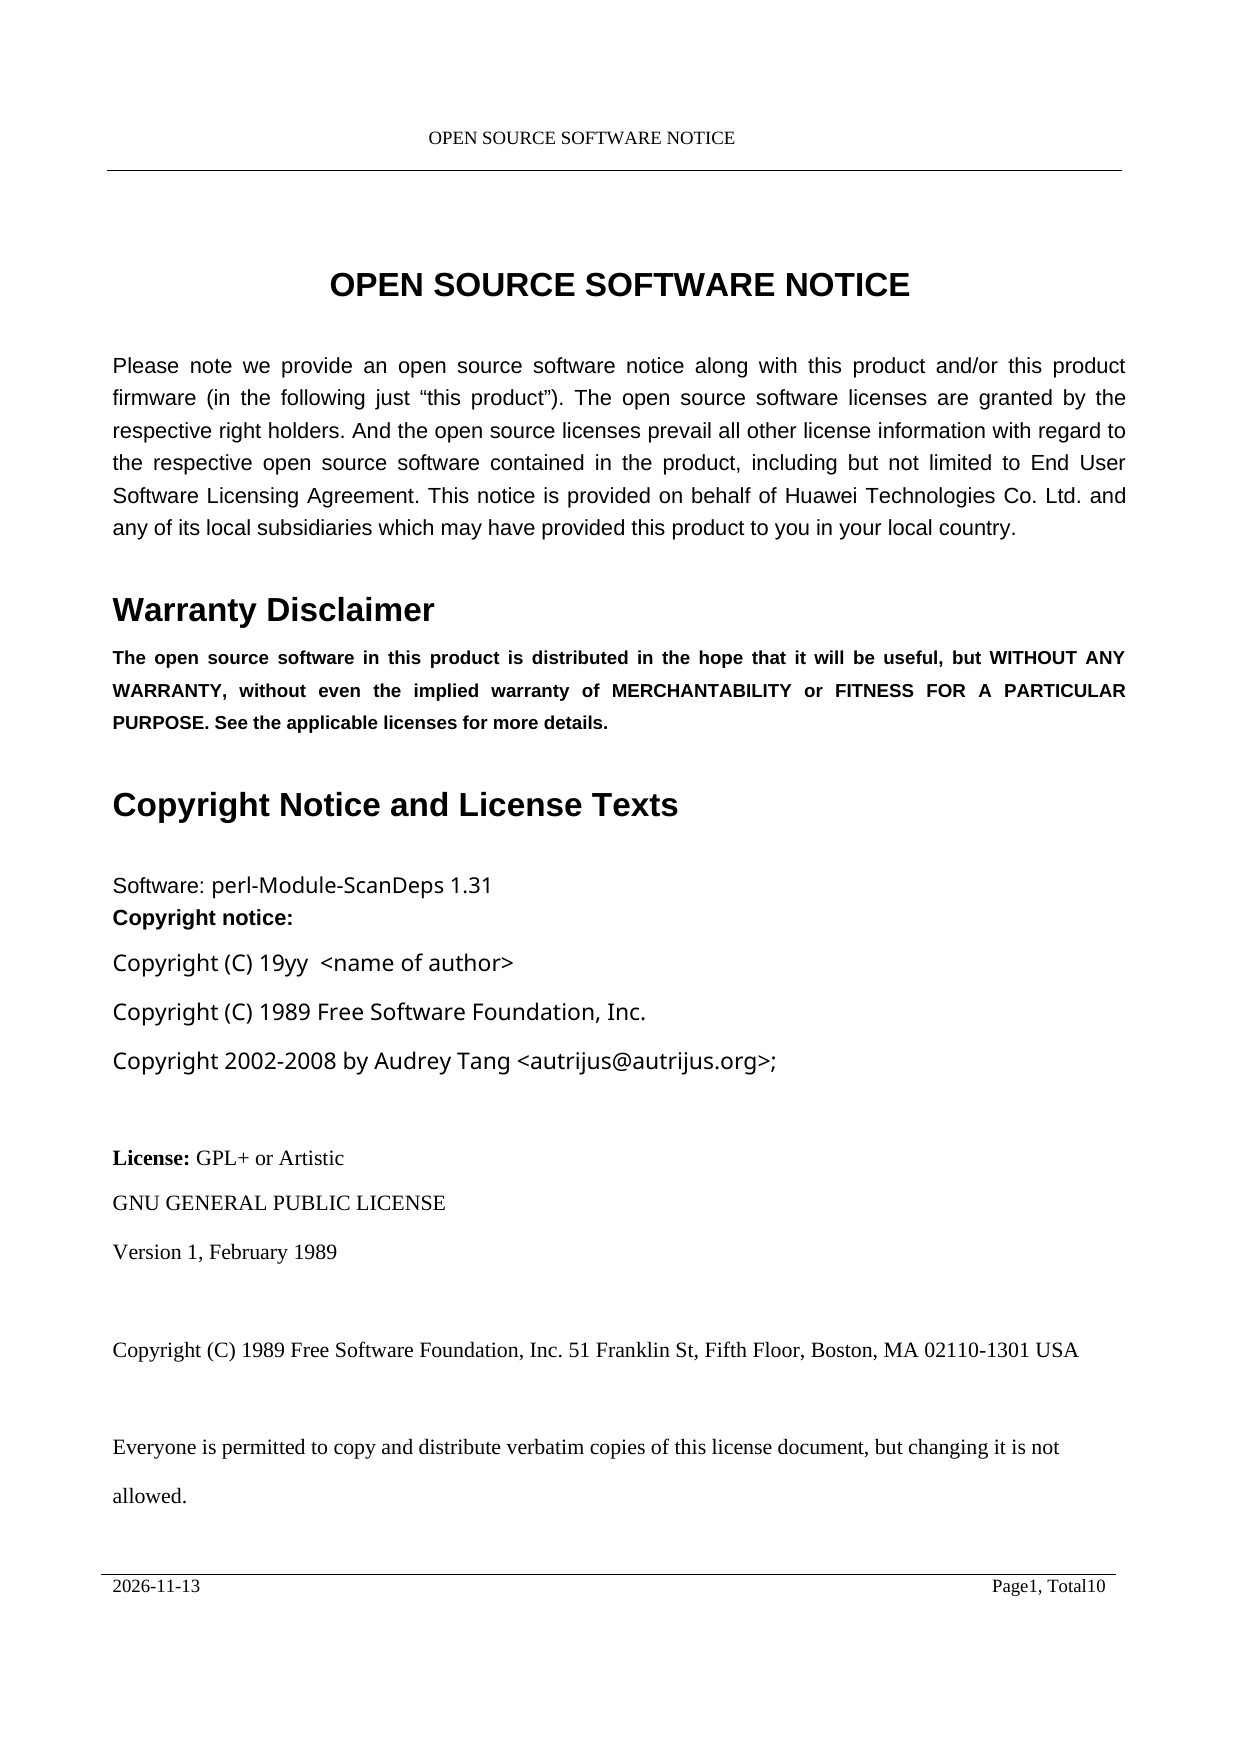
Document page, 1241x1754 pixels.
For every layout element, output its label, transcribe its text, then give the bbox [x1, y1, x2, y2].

text Software: perl-Module-ScanDeps 1.31 [112, 869, 1128, 901]
text Copyright (C) 19yy <name of author> Copyright (C) 1989 Free Software Foundation, Inc. Copyright 2002-2008 by Audrey Tang <autrijus@autrijus.org>; [112, 947, 1128, 1125]
text OPEN SOURCE SOFTWARE NOTICE [112, 251, 1128, 316]
text Warranty Disclaimer [112, 576, 1128, 641]
text Copyright notice: [112, 901, 1128, 934]
text Copyright Notice and License Texts [112, 771, 1128, 836]
text License: GPL+ or Artistic [112, 1142, 1128, 1174]
text Please note we provide an open source software notice along with this product and/or this product firmware (in the following just “this product”). The open source software licenses are granted by the respective right holders. And the open source licenses prevail all other license information with regard to the respective open source software contained in the product, including but not limited to End User Software Licensing Agreement. This notice is provided on behalf of Huawei Technologies Co. Ltd. and any of its local subsidiaries which may have provided this product to you in your local country. [112, 349, 1128, 544]
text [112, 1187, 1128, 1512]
text The open source software in this product is distributed in the hope that it will be useful, but WITHOUT ANY WARRANTY, without even the implied warranty of MERCHANTABILITY or FITNESS FOR A PARTICULAR PURPOSE. See the applicable licenses for more details. [112, 641, 1128, 739]
